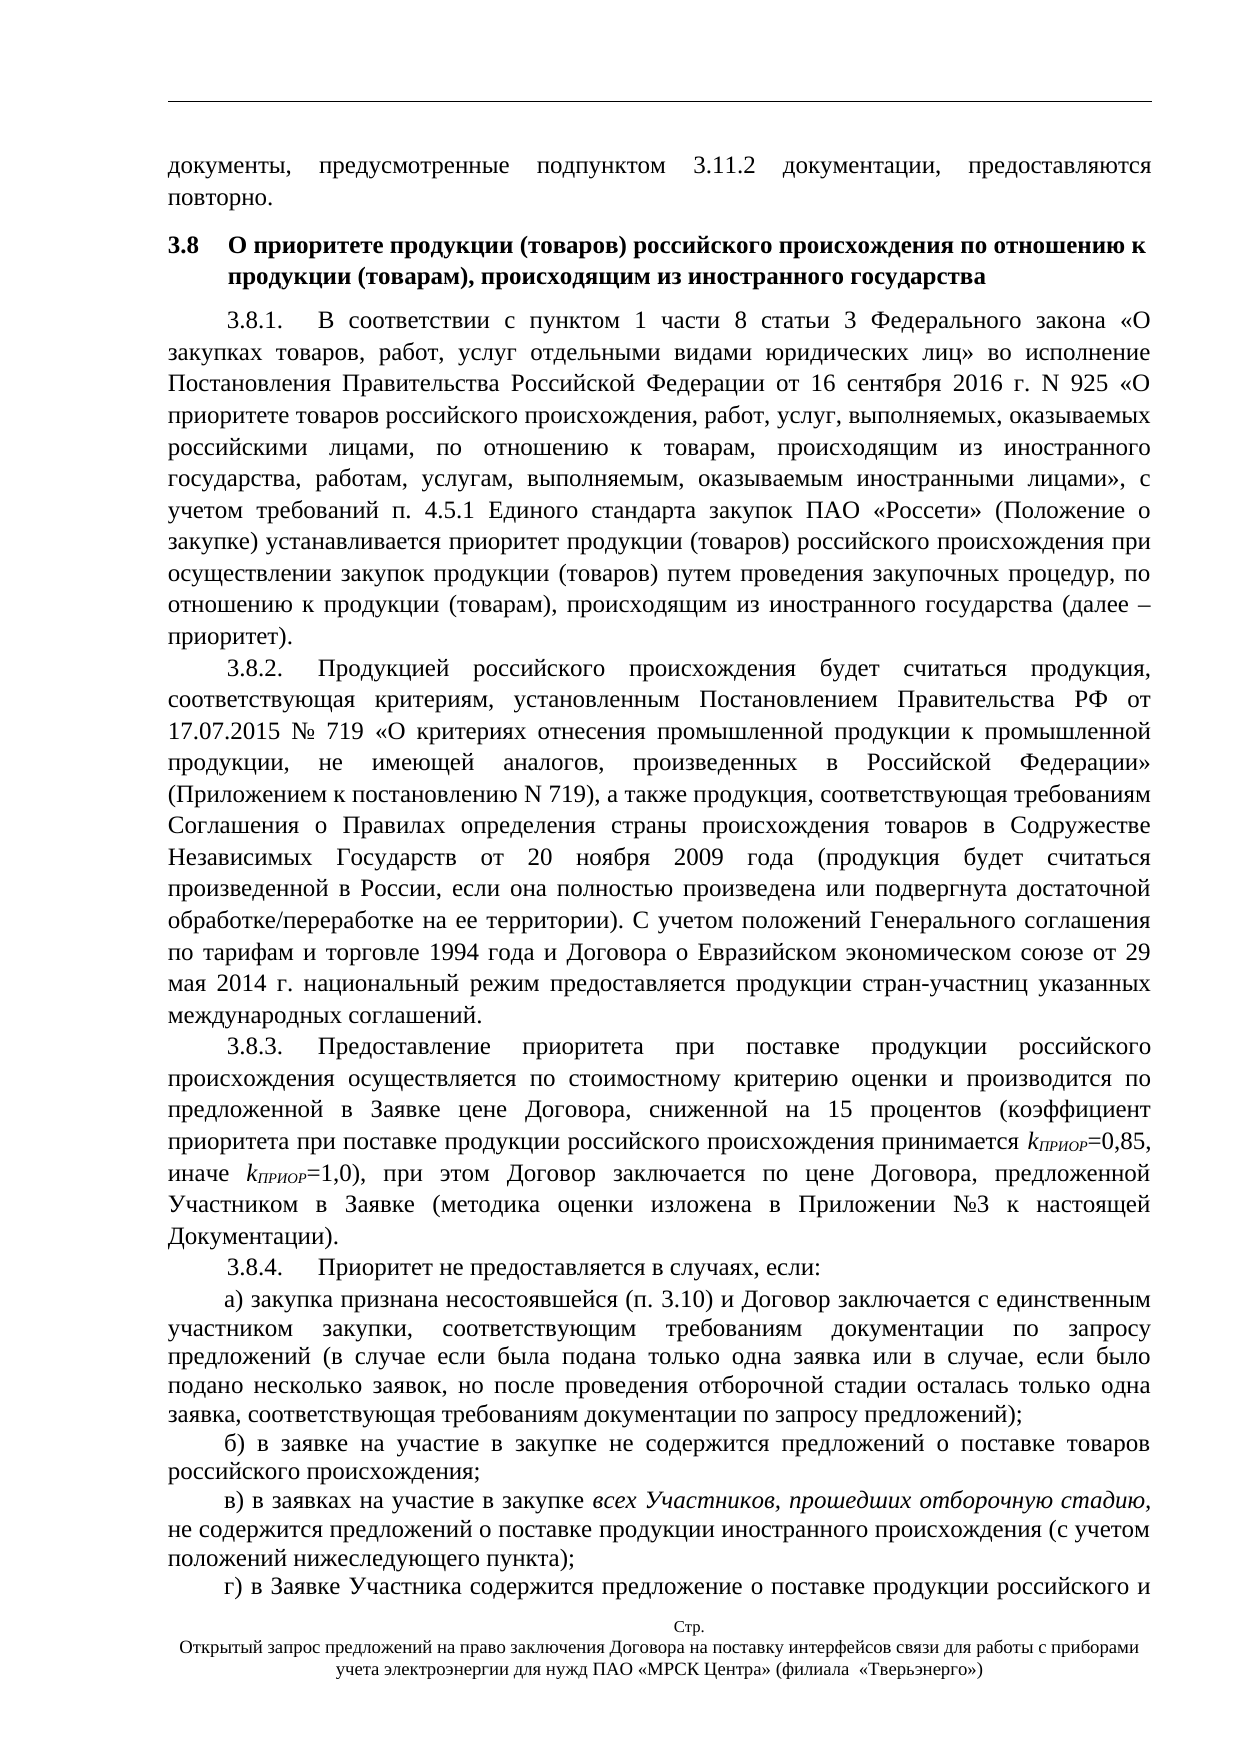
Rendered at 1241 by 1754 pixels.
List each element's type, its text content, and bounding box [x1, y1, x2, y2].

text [168, 1571, 1152, 1600]
text в) в заявках на участие в закупке всех Участников, прошедших отборочную стадию, не содержится предложений о поставке продукции иностранного происхождения (с учетом положений нижеследующего пункта); [168, 1485, 1152, 1571]
list Приоритет не предоставляется в случаях, если: [168, 1252, 1152, 1281]
list Продукцией российского происхождения будет считаться продукция, соответствующая критериям, установленным Постановлением Правительства РФ от 17.07.2015 № 719 «О критериях отнесения промышленной продукции к промышленной продукции, не имеющей аналогов, произведенных в Российской Федерации» (Приложением к постановлению N 719), а также продукция, соответствующая требованиям Соглашения о Правилах определения страны происхождения товаров в Содружестве Независимых Государств от 20 ноября 2009 года (продукция будет считаться произведенной в России, если она полностью произведена или подвергнута достаточной обработке/переработке на ее территории). С учетом положений Генерального соглашения по тарифам и торговле 1994 года и Договора о Евразийском экономическом союзе от 29 мая 2014 г. национальный режим предоставляется продукции стран-участниц указанных международных соглашений. [168, 653, 1152, 1028]
list Предоставление приоритета при поставке продукции российского происхождения осуществляется по стоимостному критерию оценки и производится по предложенной в Заявке цене Договора, сниженной на 15 процентов (коэффициент приоритета при поставке продукции российского происхождения принимается kПРИОР=0,85, иначе kПРИОР=1,0), при этом Договор заключается по цене Договора, предложенной Участником в Заявке (методика оценки изложена в Приложении №3 к настоящей Документации). [168, 1031, 1152, 1249]
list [168, 150, 1152, 210]
subtitle О приоритете продукции (товаров) российского происхождения по отношению к продукции (товарам), происходящим из иностранного государства [168, 230, 1152, 290]
list В соответствии с пунктом 1 части 8 статьи 3 Федерального закона «О закупках товаров, работ, услуг отдельными видами юридических лиц» во исполнение Постановления Правительства Российской Федерации от 16 сентября 2016 г. N 925 «О приоритете товаров российского происхождения, работ, услуг, выполняемых, оказываемых российскими лицами, по отношению к товарам, происходящим из иностранного государства, работам, услугам, выполняемым, оказываемым иностранными лицами», с учетом требований п. 4.5.1 Единого стандарта закупок ПАО «Россети» (Положение о закупке) устанавливается приоритет продукции (товаров) российского происхождения при осуществлении закупок продукции (товаров) путем проведения закупочных процедур, по отношению к продукции (товарам), происходящим из иностранного государства (далее – приоритет). [168, 305, 1152, 650]
text а) закупка признана несостоявшейся (п. 3.10) и Договор заключается с единственным участником закупки, соответствующим требованиям документации по запросу предложений (в случае если была подана только одна заявка или в случае, если было подано несколько заявок, но после проведения отборочной стадии осталась только одна заявка, соответствующая требованиям документации по запросу предложений); [168, 1284, 1152, 1428]
text б) в заявке на участие в закупке не содержится предложений о поставке товаров российского происхождения; [168, 1428, 1152, 1485]
